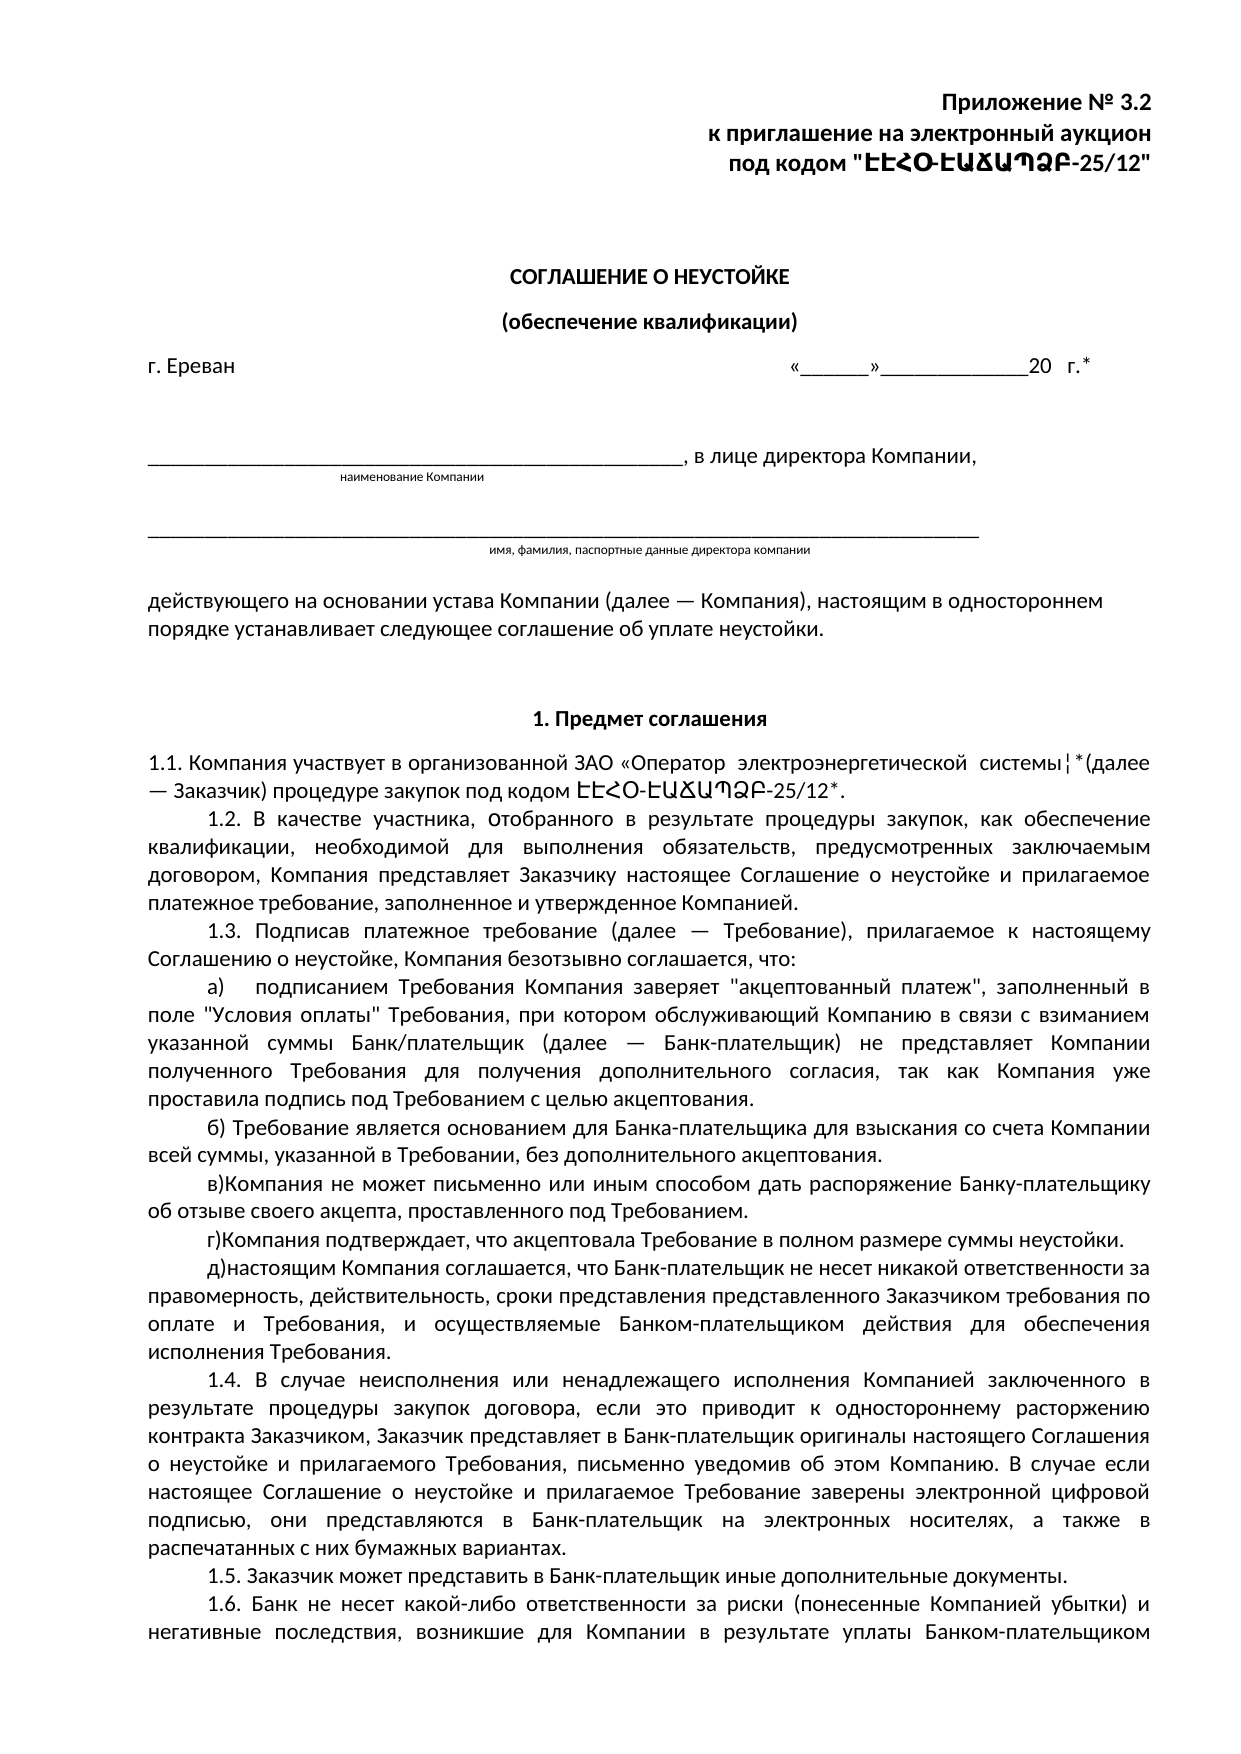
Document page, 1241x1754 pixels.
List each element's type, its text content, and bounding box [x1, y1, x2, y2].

text _______________________________________________, в лице директора Компании, [148, 441, 1152, 469]
text порядке устанавливает следующее соглашение об уплате неустойки. [148, 614, 1152, 642]
text 1.5. Заказчик может представить в Банк-плательщик иные дополнительные документы. [148, 1561, 1152, 1589]
text 1. Предмет соглашения [148, 704, 1152, 732]
table_header г. Ереван [136, 351, 635, 396]
text к приглашение на электронный аукцион [177, 117, 1152, 147]
text _________________________________________________________________________ [148, 513, 1152, 542]
text а) подписанием Требования Компания заверяет "акцептованный платеж", заполненный в поле "Условия оплаты" Требования, при котором обслуживающий Компанию в связи с взиманием указанной суммы Банк/плательщик (далее — Банк-плательщик) не представляет Компании полученного Требования для получения дополнительного согласия, так как Компания уже проставила подпись под Требованием с целью акцептования. [148, 972, 1152, 1113]
text Приложение № 3.2 [148, 86, 1152, 117]
text б) Требование является основанием для Банка-плательщика для взыскания со счета Компании всей суммы, указанной в Требовании, без дополнительного акцептования. [148, 1113, 1152, 1169]
text (обеспечение квалификации) [148, 307, 1152, 335]
text под кодом "ԷԷՀՕ-ԷԱՃԱՊՁԲ-25/12" [177, 147, 1152, 178]
text наименование Компании [340, 469, 1152, 497]
text в)Компания не может письменно или иным способом дать распоряжение Банку-плательщику об отзыве своего акцепта, проставленного под Требованием. [148, 1169, 1152, 1225]
text г)Компания подтверждает, что акцептовала Требование в полном размере суммы неустойки. [148, 1225, 1152, 1253]
text 1.3. Подписав платежное требование (далее — Требование), прилагаемое к настоящему Соглашению о неустойке, Компания безотзывно соглашается, что: [148, 916, 1152, 972]
text 1.1. Компания участвует в организованной ЗАО «Оператор электроэнергетической системы¦*(далее — Заказчик) процедуре закупок под кодом ԷԷՀՕ-ԷԱՃԱՊՁԲ-25/12*. [148, 748, 1152, 804]
table_header «______»_____________20 г.* [635, 351, 1104, 396]
text имя, фамилия, паспортные данные директора компании [148, 542, 1152, 569]
text 1.2. В качестве участника, օтобранного в результате процедуры закупок, как обеспечение квалификации, необходимой для выполнения обязательств, предусмотренных заключаемым договором, Kомпания представляет Заказчику настоящее Соглашение о неустойке и прилагаемое платежное требование, заполненное и утвержденное Компанией. [148, 804, 1152, 916]
text д)настоящим Компания соглашается, что Банк-плательщик не несет никакой ответственности за правомерность, действительность, сроки представления представленного Заказчиком требования по оплате и Требования, и осуществляемые Банком-плательщиком действия для обеспечения исполнения Требования. [148, 1253, 1152, 1365]
text СОГЛАШЕНИЕ О НЕУСТОЙКЕ [148, 262, 1152, 290]
text 1.4. В случае неисполнения или ненадлежащего исполнения Компанией заключенного в результате процедуры закупок договора, если это приводит к одностороннему расторжению контракта Заказчиком, Заказчик представляет в Банк-плательщик оригиналы настоящего Соглашения о неустойке и прилагаемого Требования, письменно уведомив об этом Компанию. В случае если настоящее Соглашение о неустойке и прилагаемое Требование заверены электронной цифровой подписью, они представляются в Банк-плательщик на электронных носителях, а также в распечатанных с них бумажных вариантах. [148, 1365, 1152, 1561]
text действующего на основании устава Компании (далее — Компания), настоящим в одностороннем [148, 586, 1152, 614]
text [148, 1589, 1152, 1645]
